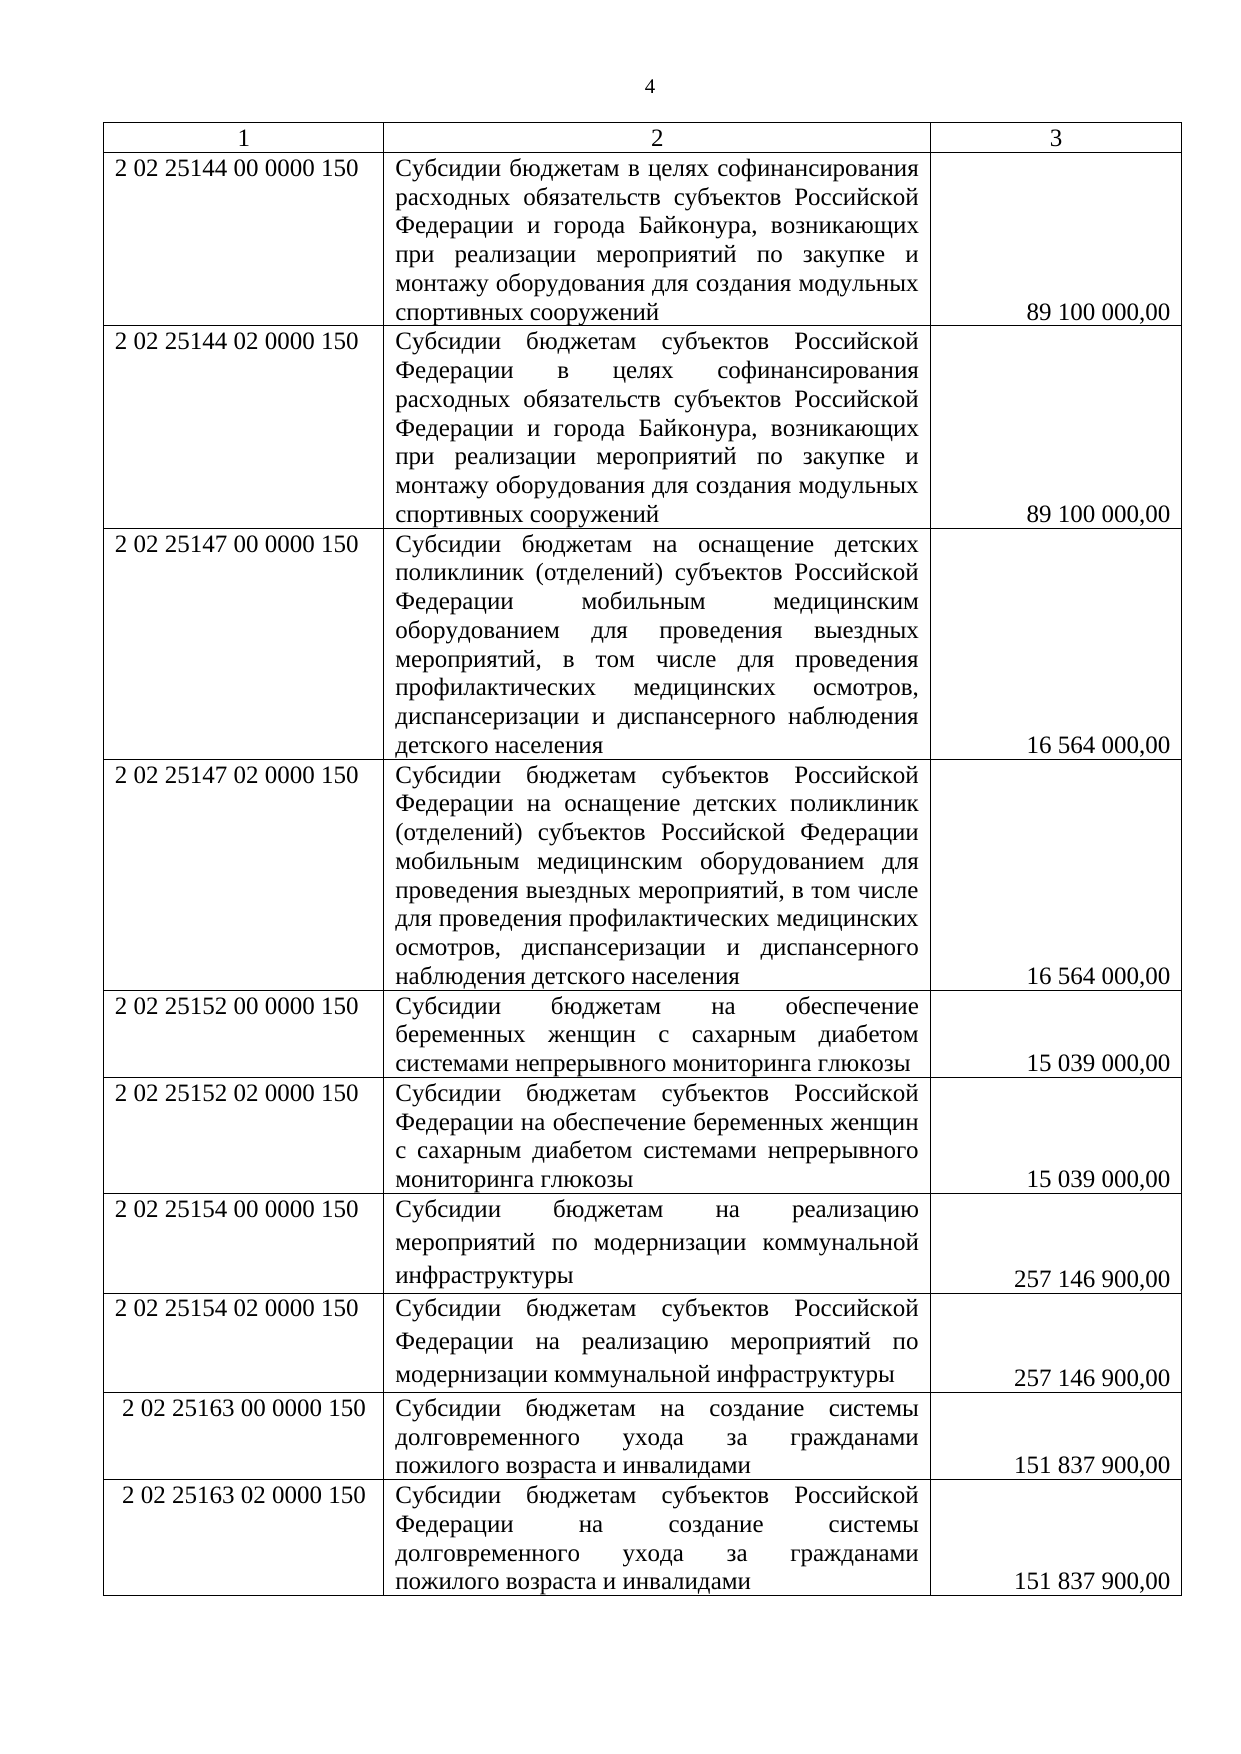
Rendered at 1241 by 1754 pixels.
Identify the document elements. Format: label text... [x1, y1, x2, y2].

table_cell 2 02 25147 02 0000 150 [104, 760, 383, 990]
table_cell Субсидии бюджетам субъектов Российской Федерации на оснащение детских поликлиник (отделений) субъектов Российской Федерации мобильным медицинским оборудованием для проведения выездных мероприятий, в том числе для проведения профилактических медицинских осмотров, диспансеризации и диспансерного наблюдения детского населения [384, 760, 930, 990]
table_cell Субсидии бюджетам субъектов Российской Федерации на реализацию мероприятий по модернизации коммунальной инфраструктуры [384, 1294, 930, 1392]
table_cell Субсидии бюджетам в целях софинансирования расходных обязательств субъектов Российской Федерации и города Байконура, возникающих при реализации мероприятий по закупке и монтажу оборудования для создания модульных спортивных сооружений [384, 153, 930, 325]
table_cell 16 564 000,00 [931, 529, 1181, 759]
table_cell 2 02 25163 00 0000 150 [104, 1393, 383, 1479]
table_cell 89 100 000,00 [931, 326, 1181, 528]
table_cell 2 02 25152 00 0000 150 [104, 991, 383, 1077]
table_cell Субсидии бюджетам субъектов Российской Федерации в целях софинансирования расходных обязательств субъектов Российской Федерации и города Байконура, возникающих при реализации мероприятий по закупке и монтажу оборудования для создания модульных спортивных сооружений [384, 326, 930, 528]
table_cell Субсидии бюджетам на обеспечение беременных женщин с сахарным диабетом системами непрерывного мониторинга глюкозы [384, 991, 930, 1077]
table_cell Субсидии бюджетам на реализацию мероприятий по модернизации коммунальной инфраструктуры [384, 1194, 930, 1292]
table_cell 2 02 25163 02 0000 150 [104, 1480, 383, 1595]
table_cell 2 02 25152 02 0000 150 [104, 1078, 383, 1193]
table_cell 15 039 000,00 [931, 991, 1181, 1077]
table_cell Субсидии бюджетам субъектов Российской Федерации на обеспечение беременных женщин с сахарным диабетом системами непрерывного мониторинга глюкозы [384, 1078, 930, 1193]
table_cell 257 146 900,00 [931, 1294, 1181, 1392]
table_cell 2 02 25154 02 0000 150 [104, 1294, 383, 1392]
table_cell 15 039 000,00 [931, 1078, 1181, 1193]
table_cell 2 02 25147 00 0000 150 [104, 529, 383, 759]
table_cell 151 837 900,00 [931, 1393, 1181, 1479]
table_cell 2 02 25144 02 0000 150 [104, 326, 383, 528]
table_header 2 [384, 123, 930, 152]
table_cell 2 02 25144 00 0000 150 [104, 153, 383, 325]
table_cell Субсидии бюджетам на оснащение детских поликлиник (отделений) субъектов Российской Федерации мобильным медицинским оборудованием для проведения выездных мероприятий, в том числе для проведения профилактических медицинских осмотров, диспансеризации и диспансерного наблюдения детского населения [384, 529, 930, 759]
table_cell 16 564 000,00 [931, 760, 1181, 990]
table_header 3 [931, 123, 1181, 152]
table_cell 151 837 900,00 [931, 1480, 1181, 1595]
table_cell 89 100 000,00 [931, 153, 1181, 325]
table_cell 2 02 25154 00 0000 150 [104, 1194, 383, 1292]
table_cell 257 146 900,00 [931, 1194, 1181, 1292]
table_header 1 [104, 123, 383, 152]
table_cell Субсидии бюджетам субъектов Российской Федерации на создание системы долговременного ухода за гражданами пожилого возраста и инвалидами [384, 1480, 930, 1595]
table_cell Субсидии бюджетам на создание системы долговременного ухода за гражданами пожилого возраста и инвалидами [384, 1393, 930, 1479]
